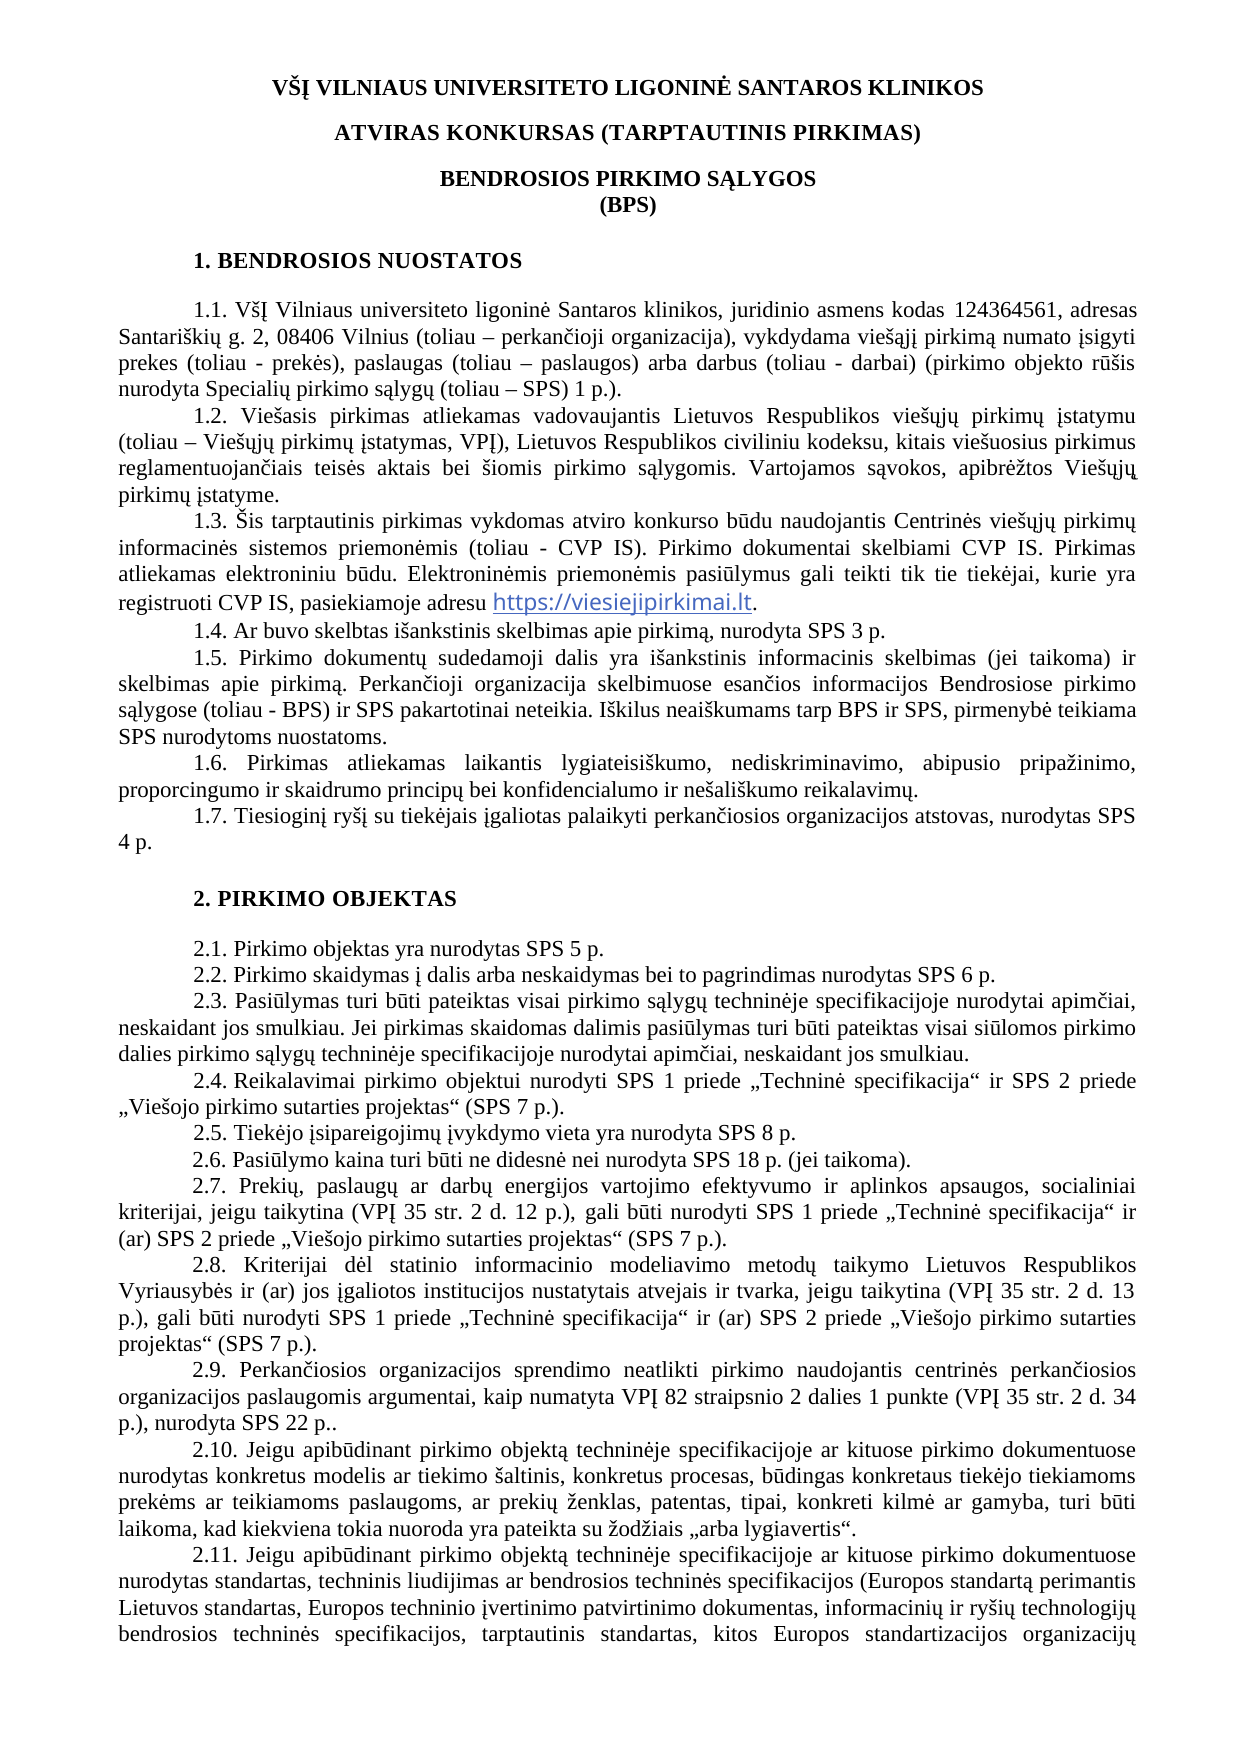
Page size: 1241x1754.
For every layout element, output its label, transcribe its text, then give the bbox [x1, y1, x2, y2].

text 2.10. Jeigu apibūdinant pirkimo objektą techninėje specifikacijoje ar kituose pirkimo dokumentuose nurodytas konkretus modelis ar tiekimo šaltinis, konkretus procesas, būdingas konkretaus tiekėjo tiekiamoms prekėms ar teikiamoms paslaugoms, ar prekių ženklas, patentas, tipai, konkreti kilmė ar gamyba, turi būti laikoma, kad kiekviena tokia nuoroda yra pateikta su žodžiais „arba lygiavertis“. [118, 1436, 1138, 1541]
text 1.4. Ar buvo skelbtas išankstinis skelbimas apie pirkimą, nurodyta SPS 3 p. [118, 617, 1138, 644]
text 2.2. Pirkimo skaidymas į dalis arba neskaidymas bei to pagrindimas nurodytas SPS 6 p. [118, 961, 1138, 988]
text (BPS) [118, 191, 1138, 218]
text 2.4. Reikalavimai pirkimo objektui nurodyti SPS 1 priede „Techninė specifikacija“ ir SPS 2 priede „Viešojo pirkimo sutarties projektas“ (SPS 7 p.). [118, 1067, 1138, 1119]
title BENDROSIOS PIRKIMO SĄLYGOS [118, 165, 1138, 191]
text 1.2. Viešasis pirkimas atliekamas vadovaujantis Lietuvos Respublikos viešųjų pirkimų įstatymu (toliau – Viešųjų pirkimų įstatymas, VPĮ), Lietuvos Respublikos civiliniu kodeksu, kitais viešuosius pirkimus reglamentuojančiais teisės aktais bei šiomis pirkimo sąlygomis. Vartojamos sąvokos, apibrėžtos Viešųjų̨ pirkimų įstatyme. [118, 402, 1138, 507]
subtitle ATVIRAS KONKURSAS (TARPTAUTINIS PIRKIMAS) [118, 119, 1138, 146]
text 1.1. VšĮ Vilniaus universiteto ligoninė Santaros klinikos, juridinio asmens kodas 124364561, adresas Santariškių g. 2, 08406 Vilnius (toliau – perkančioji organizacija), vykdydama viešąjį pirkimą numato įsigyti prekes (toliau - prekės), paslaugas (toliau – paslaugos) arba darbus (toliau - darbai) (pirkimo objekto rūšis nurodyta Specialių pirkimo sąlygų (toliau – SPS) 1 p.). [118, 296, 1138, 402]
text 1.7. Tiesioginį ryšį su tiekėjais įgaliotas palaikyti perkančiosios organizacijos atstovas, nurodytas SPS 4 p. [118, 802, 1138, 855]
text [118, 1541, 1138, 1646]
title VŠĮ VILNIAUS UNIVERSITETO LIGONINĖ SANTAROS KLINIKOS [118, 74, 1138, 100]
text 1.5. Pirkimo dokumentų sudedamoji dalis yra išankstinis informacinis skelbimas (jei taikoma) ir skelbimas apie pirkimą. Perkančioji organizacija skelbimuose esančios informacijos Bendrosiose pirkimo sąlygose (toliau - BPS) ir SPS pakartotinai neteikia. Iškilus neaiškumams tarp BPS ir SPS, pirmenybė teikiama SPS nurodytoms nuostatoms. [118, 644, 1138, 749]
text 1.3. Šis tarptautinis pirkimas vykdomas atviro konkurso būdu naudojantis Centrinės viešųjų pirkimų informacinės sistemos priemonėmis (toliau - CVP IS). Pirkimo dokumentai skelbiami CVP IS. Pirkimas atliekamas elektroniniu būdu. Elektroninėmis priemonėmis pasiūlymus gali teikti tik tie tiekėjai, kurie yra registruoti CVP IS, pasiekiamoje adresu https://viesiejipirkimai.lt. [118, 507, 1138, 617]
text 2.1. Pirkimo objektas yra nurodytas SPS 5 p. [118, 935, 1138, 961]
subtitle 1. BENDROSIOS NUOSTATOS [118, 247, 1138, 273]
text 2.3. Pasiūlymas turi būti pateiktas visai pirkimo sąlygų techninėje specifikacijoje nurodytai apimčiai, neskaidant jos smulkiau. Jei pirkimas skaidomas dalimis pasiūlymas turi būti pateiktas visai siūlomos pirkimo dalies pirkimo sąlygų techninėje specifikacijoje nurodytai apimčiai, neskaidant jos smulkiau. [118, 988, 1138, 1067]
text 2.5. Tiekėjo įsipareigojimų įvykdymo vieta yra nurodyta SPS 8 p. [187, 1119, 1138, 1146]
text 2.6. Pasiūlymo kaina turi būti ne didesnė nei nurodyta SPS 18 p. (jei taikoma). [118, 1146, 1138, 1172]
text 2.9. Perkančiosios organizacijos sprendimo neatlikti pirkimo naudojantis centrinės perkančiosios organizacijos paslaugomis argumentai, kaip numatyta VPĮ 82 straipsnio 2 dalies 1 punkte (VPĮ 35 str. 2 d. 34 p.), nurodyta SPS 22 p.. [118, 1357, 1138, 1436]
text 2.8. Kriterijai dėl statinio informacinio modeliavimo metodų taikymo Lietuvos Respublikos Vyriausybės ir (ar) jos įgaliotos institucijos nustatytais atvejais ir tvarka, jeigu taikytina (VPĮ 35 str. 2 d. 13 p.), gali būti nurodyti SPS 1 priede „Techninė specifikacija“ ir (ar) SPS 2 priede „Viešojo pirkimo sutarties projektas“ (SPS 7 p.). [118, 1251, 1138, 1357]
subtitle 2. PIRKIMO OBJEKTAS [118, 885, 1138, 912]
text 2.7. Prekių, paslaugų ar darbų energijos vartojimo efektyvumo ir aplinkos apsaugos, socialiniai kriterijai, jeigu taikytina (VPĮ 35 str. 2 d. 12 p.), gali būti nurodyti SPS 1 priede „Techninė specifikacija“ ir (ar) SPS 2 priede „Viešojo pirkimo sutarties projektas“ (SPS 7 p.). [118, 1172, 1138, 1251]
text 1.6. Pirkimas atliekamas laikantis lygiateisiškumo, nediskriminavimo, abipusio pripažinimo, proporcingumo ir skaidrumo principų bei konfidencialumo ir nešališkumo reikalavimų. [118, 749, 1138, 802]
